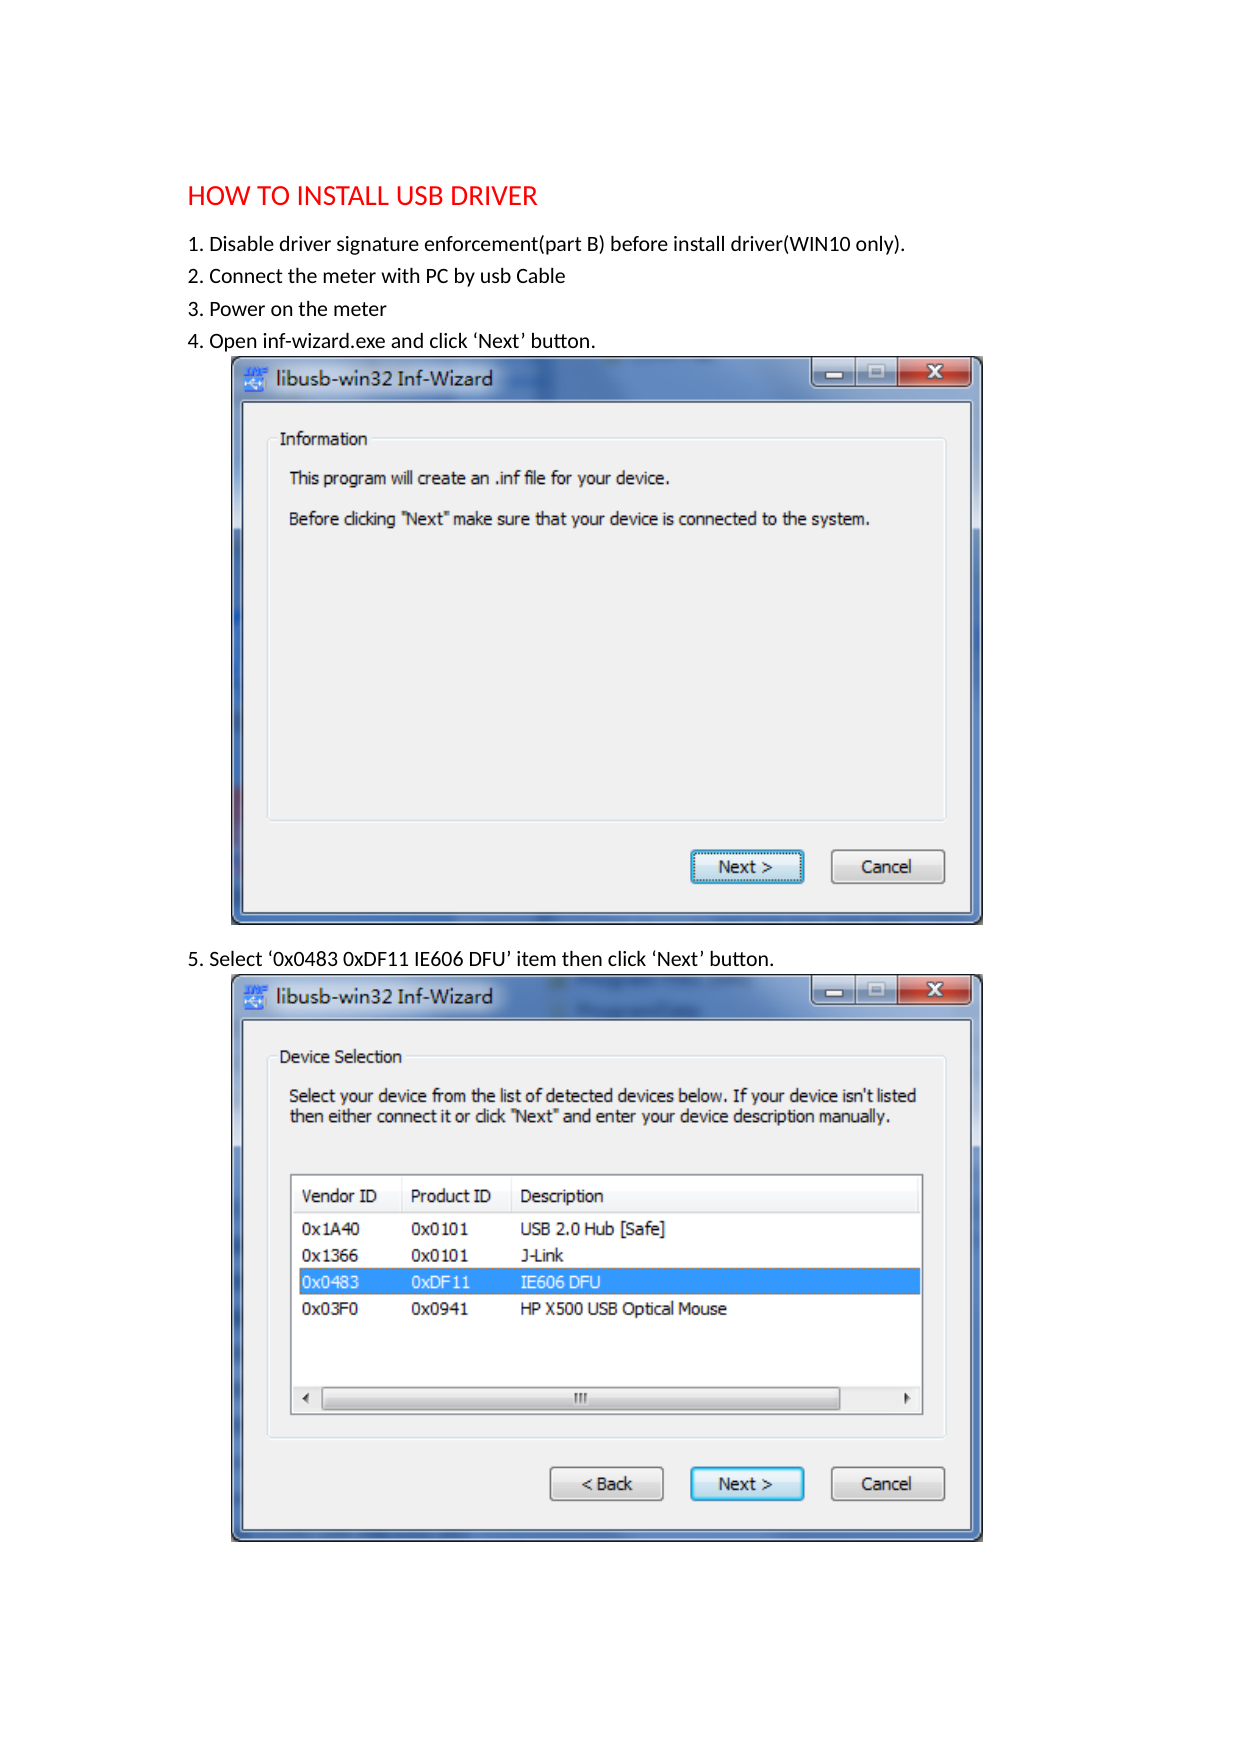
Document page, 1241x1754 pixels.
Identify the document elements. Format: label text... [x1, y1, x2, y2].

list Connect the meter with PC by usb Cable [187, 259, 1053, 292]
list Select ‘0x0483 0xDF11 IE606 DFU’ item then click ‘Next’ button. [187, 942, 1053, 974]
list Disable driver signature enforcement(part B) before install driver(WIN10 only). [187, 227, 1053, 259]
picture [231, 356, 983, 925]
list Power on the meter [187, 292, 1053, 324]
list Open inf-wizard.exe and click ‘Next’ button. [187, 324, 1053, 357]
text HOW TO INSTALL USB DRIVER [187, 162, 1053, 227]
picture [231, 974, 983, 1542]
